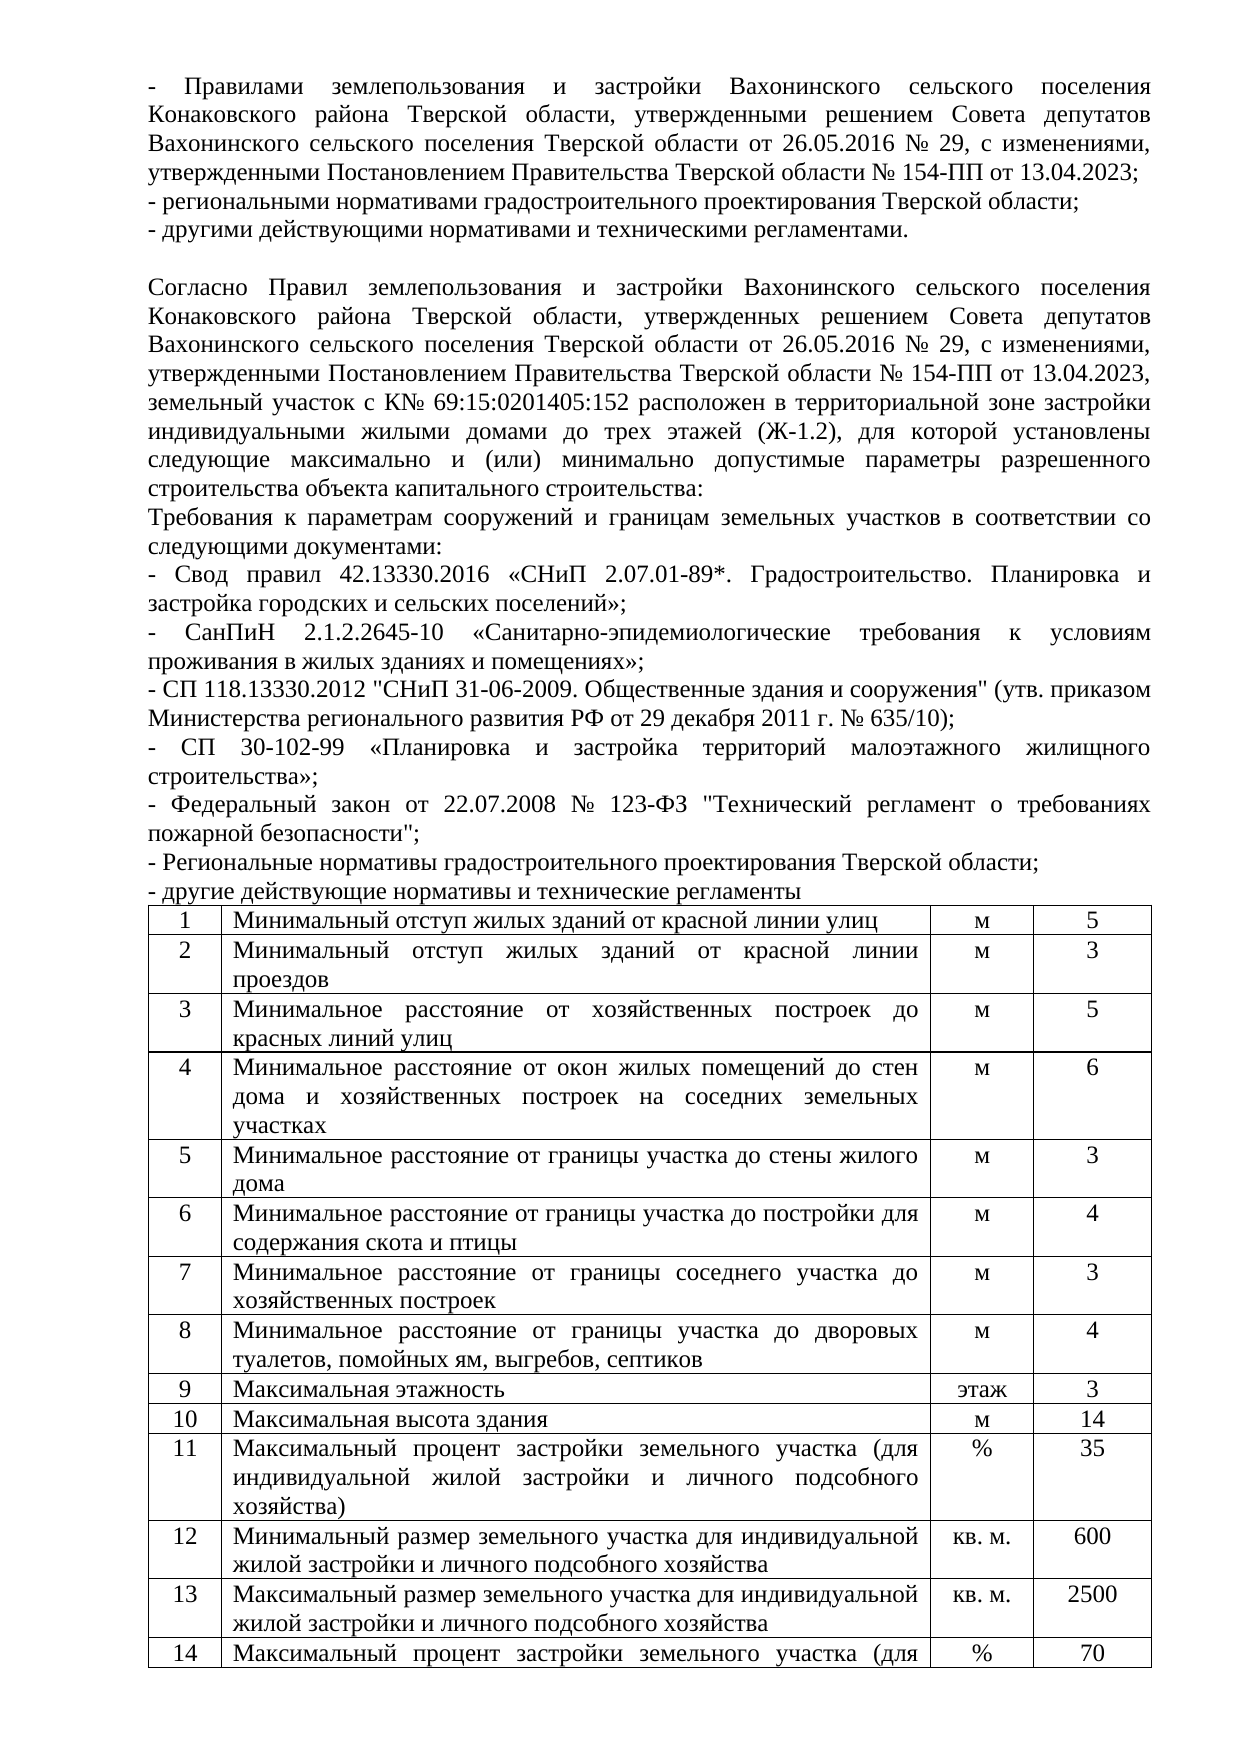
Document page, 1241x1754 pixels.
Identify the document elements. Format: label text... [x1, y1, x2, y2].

table_cell % [931, 1434, 1033, 1520]
table_cell 4 [1034, 1198, 1151, 1256]
table_cell 2 [149, 935, 221, 993]
table_cell Минимальный отступ жилых зданий от красной линии проездов [222, 935, 930, 993]
table_cell 6 [1034, 1053, 1151, 1139]
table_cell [222, 1638, 930, 1667]
table_cell кв. м. [931, 1521, 1033, 1578]
text - Свод правил 42.13330.2016 «СНиП 2.07.01-89*. Градостроительство. Планировка и застройка городских и сельских поселений»; [148, 559, 1152, 617]
table_cell Минимальное расстояние от границы соседнего участка до хозяйственных построек [222, 1257, 930, 1314]
table_header Минимальный отступ жилых зданий от красной линии улиц [222, 906, 930, 934]
table_cell 14 [149, 1638, 221, 1667]
table_cell 3 [1034, 1140, 1151, 1197]
table_cell 3 [1034, 1374, 1151, 1403]
text - СанПиН 2.1.2.2645-10 «Санитарно-эпидемиологические требования к условиям проживания в жилых зданиях и помещениях»; [148, 617, 1152, 674]
table_cell 7 [149, 1257, 221, 1314]
table_cell 5 [149, 1140, 221, 1197]
table_cell 35 [1034, 1434, 1151, 1520]
list - Правилами землепользования и застройки Вахонинского сельского поселения Конаковского района Тверской области, утвержденными решением Совета депутатов Вахонинского сельского поселения Тверской области от 26.05.2016 № 29, с изменениями, утвержденными Постановлением Правительства Тверской области № 154-ПП от 13.04.2023; [148, 71, 1152, 186]
table_cell 14 [1034, 1404, 1151, 1432]
table_cell Максимальная высота здания [222, 1404, 930, 1432]
table_header м [931, 906, 1033, 934]
table_cell м [931, 994, 1033, 1051]
table_cell м [931, 935, 1033, 993]
table_cell 12 [149, 1521, 221, 1578]
table_cell % [931, 1638, 1033, 1667]
table_cell м [931, 1315, 1033, 1373]
table_header 5 [1034, 906, 1151, 934]
table_cell Максимальный процент застройки земельного участка (для индивидуальной жилой застройки и личного подсобного хозяйства) [222, 1434, 930, 1520]
text Требования к параметрам сооружений и границам земельных участков в соответствии со следующими документами: [148, 502, 1152, 559]
table_cell Минимальное расстояние от окон жилых помещений до стен дома и хозяйственных построек на соседних земельных участках [222, 1053, 930, 1139]
table_cell 6 [149, 1198, 221, 1256]
table_cell 70 [1034, 1638, 1151, 1667]
table_cell м [931, 1198, 1033, 1256]
table_cell м [931, 1053, 1033, 1139]
text - другие действующие нормативы и технические регламенты [148, 876, 1152, 904]
table_cell 5 [1034, 994, 1151, 1051]
table_cell Максимальная этажность [222, 1374, 930, 1403]
list - другими действующими нормативами и техническими регламентами. [148, 214, 1152, 243]
table_cell Минимальный размер земельного участка для индивидуальной жилой застройки и личного подсобного хозяйства [222, 1521, 930, 1578]
list Согласно Правил землепользования и застройки Вахонинского сельского поселения Конаковского района Тверской области, утвержденных решением Совета депутатов Вахонинского сельского поселения Тверской области от 26.05.2016 № 29, с изменениями, утвержденными Постановлением Правительства Тверской области № 154-ПП от 13.04.2023, земельный участок с К№ 69:15:0201405:152 расположен в территориальной зоне застройки индивидуальными жилыми домами до трех этажей (Ж-1.2), для которой установлены следующие максимально и (или) минимально допустимые параметры разрешенного строительства объекта капитального строительства: [148, 272, 1152, 502]
table_cell м [931, 1404, 1033, 1432]
table_cell 3 [1034, 935, 1151, 993]
table_cell 3 [1034, 1257, 1151, 1314]
table_cell 600 [1034, 1521, 1151, 1578]
text - СП 30-102-99 «Планировка и застройка территорий малоэтажного жилищного строительства»; [148, 732, 1152, 789]
table_cell 10 [149, 1404, 221, 1432]
table_cell 9 [149, 1374, 221, 1403]
table_cell м [931, 1257, 1033, 1314]
table_cell 4 [149, 1053, 221, 1139]
list - региональными нормативами градостроительного проектирования Тверской области; [148, 186, 1152, 214]
table_cell 3 [149, 994, 221, 1051]
table_cell кв. м. [931, 1579, 1033, 1637]
table_cell Минимальное расстояние от хозяйственных построек до красных линий улиц [222, 994, 930, 1051]
text - СП 118.13330.2012 "СНиП 31-06-2009. Общественные здания и сооружения" (утв. приказом Министерства регионального развития РФ от 29 декабря 2011 г. № 635/10); [148, 674, 1152, 732]
table_cell 11 [149, 1434, 221, 1520]
table_cell 2500 [1034, 1579, 1151, 1637]
text - Региональные нормативы градостроительного проектирования Тверской области; [148, 847, 1152, 876]
text - Федеральный закон от 22.07.2008 № 123-ФЗ "Технический регламент о требованиях пожарной безопасности"; [148, 789, 1152, 847]
table_cell м [931, 1140, 1033, 1197]
table_cell 8 [149, 1315, 221, 1373]
table_cell Минимальное расстояние от границы участка до стены жилого дома [222, 1140, 930, 1197]
table_cell 4 [1034, 1315, 1151, 1373]
table_cell Минимальное расстояние от границы участка до постройки для содержания скота и птицы [222, 1198, 930, 1256]
table_cell Максимальный размер земельного участка для индивидуальной жилой застройки и личного подсобного хозяйства [222, 1579, 930, 1637]
table_cell этаж [931, 1374, 1033, 1403]
table_header 1 [149, 906, 221, 934]
table_cell 13 [149, 1579, 221, 1637]
table_cell Минимальное расстояние от границы участка до дворовых туалетов, помойных ям, выгребов, септиков [222, 1315, 930, 1373]
